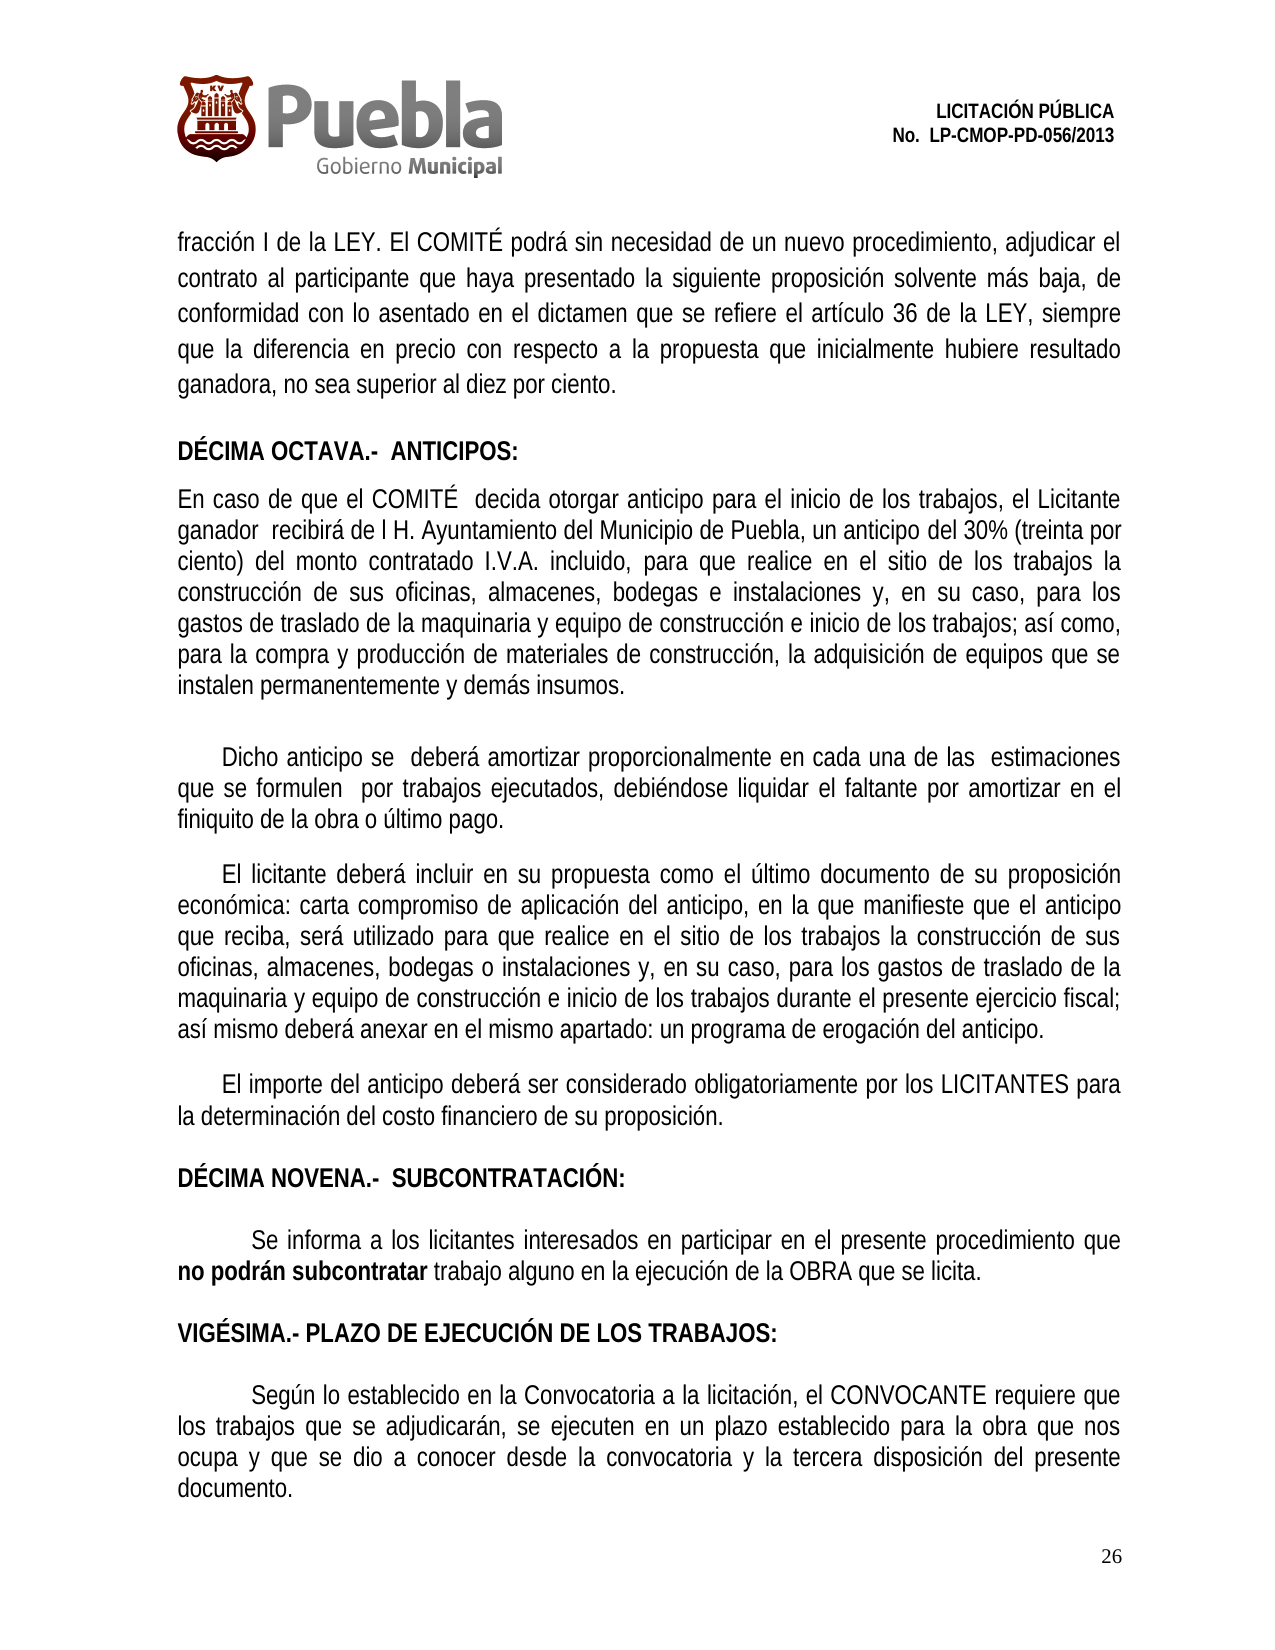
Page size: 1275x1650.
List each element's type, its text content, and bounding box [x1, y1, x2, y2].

picture [177, 75, 502, 178]
text DÉCIMA OCTAVA.- ANTICIPOS: [177, 435, 1122, 466]
text El importe del anticipo deberá ser considerado obligatoriamente por los LICITANTES para la determinación del costo financiero de su proposición. [177, 1068, 1122, 1131]
text VIGÉSIMA.- PLAZO DE EJECUCIÓN DE LOS TRABAJOS: [177, 1317, 1122, 1348]
text El licitante deberá incluir en su propuesta como el último documento de su proposición económica: carta compromiso de aplicación del anticipo, en la que manifieste que el anticipo que reciba, será utilizado para que realice en el sitio de los trabajos la construcción de sus oficinas, almacenes, bodegas o instalaciones y, en su caso, para los gastos de traslado de la maquinaria y equipo de construcción e inicio de los trabajos durante el presente ejercicio fiscal; así mismo deberá anexar en el mismo apartado: un programa de erogación del anticipo. [177, 858, 1122, 1044]
text Según lo establecido en la Convocatoria a la licitación, el CONVOCANTE requiere que los trabajos que se adjudicarán, se ejecuten en un plazo establecido para la obra que nos ocupa y que se dio a conocer desde la convocatoria y la tercera disposición del presente documento. [177, 1379, 1122, 1503]
text Dicho anticipo se deberá amortizar proporcionalmente en cada una de las estimaciones que se formulen por trabajos ejecutados, debiéndose liquidar el faltante por amortizar en el finiquito de la obra o último pago. [177, 741, 1122, 834]
text Se informa a los licitantes interesados en participar en el presente procedimiento que no podrán subcontratar trabajo alguno en la ejecución de la OBRA que se licita. [177, 1224, 1122, 1286]
subtitle En caso de que el COMITÉ decida otorgar anticipo para el inicio de los trabajos, el Licitante ganador recibirá de l H. Ayuntamiento del Municipio de Puebla, un anticipo del 30% (treinta por ciento) del monto contratado I.V.A. incluido, para que realice en el sitio de los trabajos la construcción de sus oficinas, almacenes, bodegas e instalaciones y, en su caso, para los gastos de traslado de la maquinaria y equipo de construcción e inicio de los trabajos; así como, para la compra y producción de materiales de construcción, la adquisición de equipos que se instalen permanentemente y demás insumos. [177, 483, 1122, 700]
text DÉCIMA NOVENA.- SUBCONTRATACIÓN: [177, 1162, 1122, 1193]
